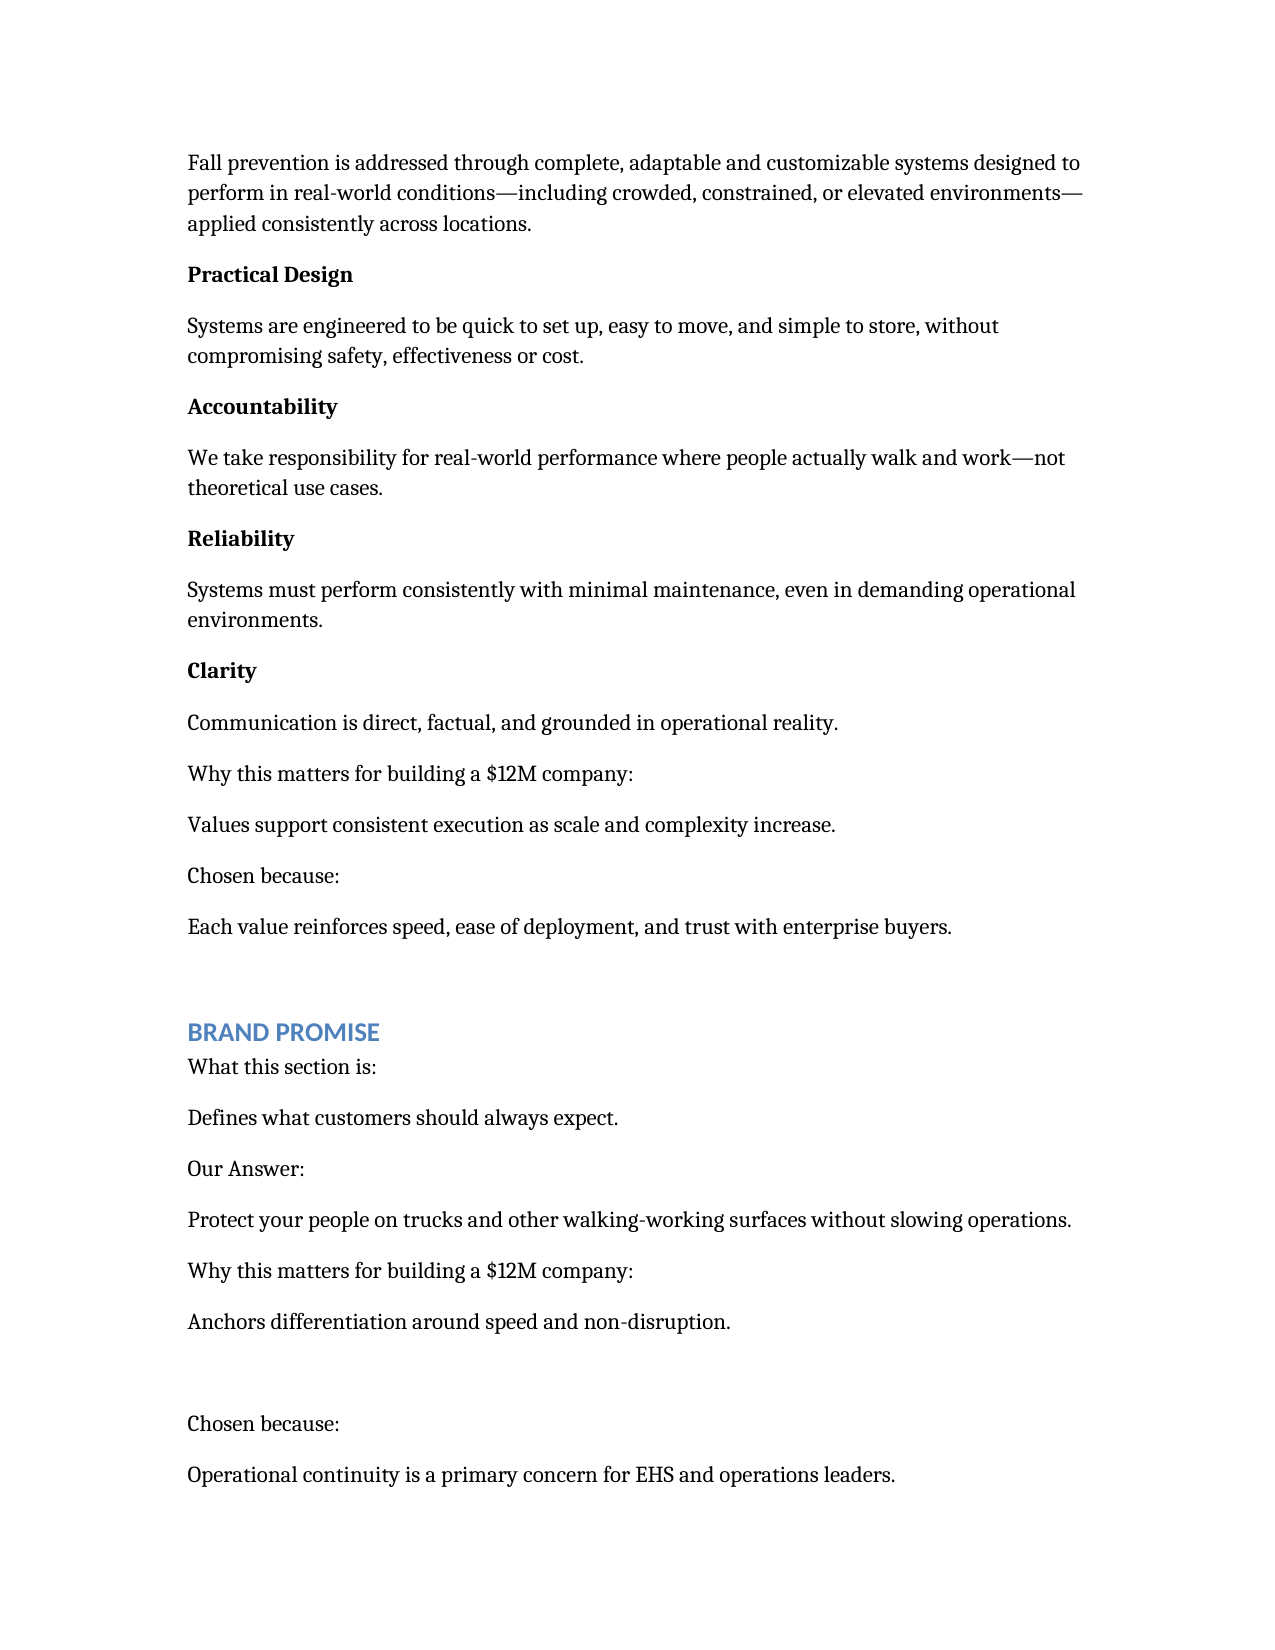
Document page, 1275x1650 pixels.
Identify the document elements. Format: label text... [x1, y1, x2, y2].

text Anchors differentiation around speed and non-disruption. [187, 1309, 1087, 1335]
text Operational continuity is a primary concern for EHS and operations leaders. [187, 1462, 1087, 1488]
text Systems must perform consistently with minimal maintenance, even in demanding operational environments. [187, 577, 1087, 634]
subtitle BRAND PROMISE [187, 1016, 1087, 1049]
text What this section is: [187, 1053, 1087, 1080]
text We take responsibility for real-world performance where people actually walk and work—not theoretical use cases. [187, 445, 1087, 501]
text Reliability [187, 526, 1087, 552]
text Our Answer: [187, 1156, 1087, 1182]
text Fall prevention is addressed through complete, adaptable and customizable systems designed to perform in real-world conditions—including crowded, constrained, or elevated environments—applied consistently across locations. [187, 150, 1087, 237]
text Why this matters for building a $12M company: [187, 1258, 1087, 1284]
text Each value reinforces speed, ease of deployment, and trust with enterprise buyers. [187, 913, 1087, 940]
text Values support consistent execution as scale and complexity increase. [187, 811, 1087, 838]
text Accountability [187, 394, 1087, 420]
text Practical Design [187, 261, 1087, 288]
text Clarity [187, 658, 1087, 685]
text Why this matters for building a $12M company: [187, 760, 1087, 787]
text Defines what customers should always expect. [187, 1104, 1087, 1131]
text Systems are engineered to be quick to set up, easy to move, and simple to store, without compromising safety, effectiveness or cost. [187, 312, 1087, 369]
text Chosen because: [187, 1411, 1087, 1437]
text Chosen because: [187, 862, 1087, 889]
text Communication is direct, factual, and grounded in operational reality. [187, 709, 1087, 736]
text Protect your people on trucks and other walking-working surfaces without slowing operations. [187, 1207, 1087, 1233]
